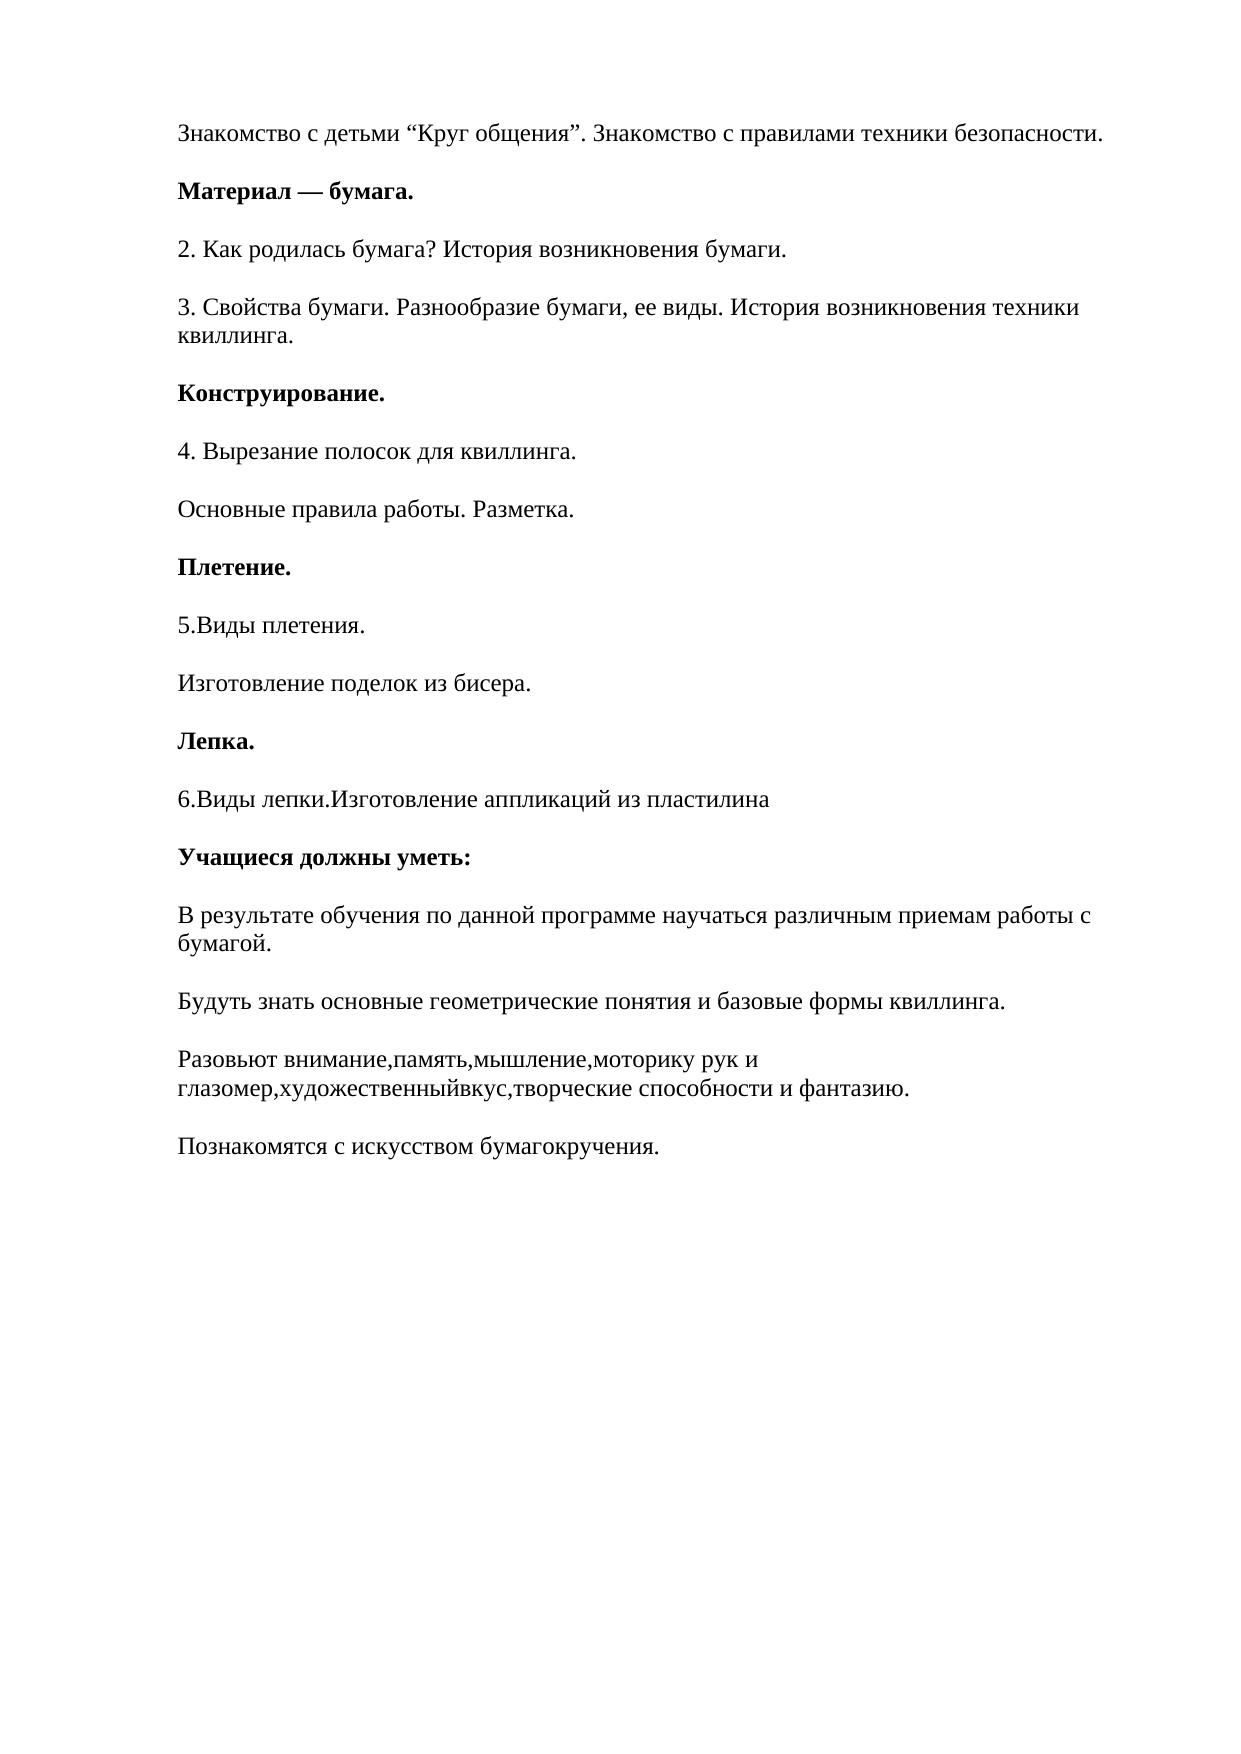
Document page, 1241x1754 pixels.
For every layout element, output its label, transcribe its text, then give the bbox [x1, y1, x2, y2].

text 4. Вырезание полосок для квиллинга. [177, 436, 1152, 465]
text В результате обучения по данной программе научаться различным приемам работы с бумагой. [177, 900, 1152, 957]
text Разовьют внимание,память,мышление,моторику рук и глазомер,художественныйвкус,творческие способности и фантазию. [177, 1044, 1152, 1102]
text Будуть знать основные геометрические понятия и базовые формы квиллинга. [177, 986, 1152, 1015]
text Плетение. [177, 552, 1152, 581]
text Учащиеся должны уметь: [177, 842, 1152, 871]
text Материал — бумага. [177, 176, 1152, 205]
text 3. Свойства бумаги. Разнообразие бумаги, ее виды. История возникновения техники квиллинга. [177, 292, 1152, 349]
text Основные правила работы. Разметка. [177, 494, 1152, 523]
text Конструирование. [177, 378, 1152, 407]
text Лепка. [177, 726, 1152, 755]
text 5.Виды плетения. [177, 610, 1152, 639]
text Познакомятся с искусством бумагокручения. [177, 1131, 1152, 1160]
text Изготовление поделок из бисера. [177, 668, 1152, 697]
text 6.Виды лепки.Изготовление аппликаций из пластилина [177, 784, 1152, 813]
text Знакомство с детьми “Круг общения”. Знакомство с правилами техники безопасности. [177, 118, 1152, 147]
text 2. Как родилась бумага? История возникновения бумаги. [177, 234, 1152, 263]
